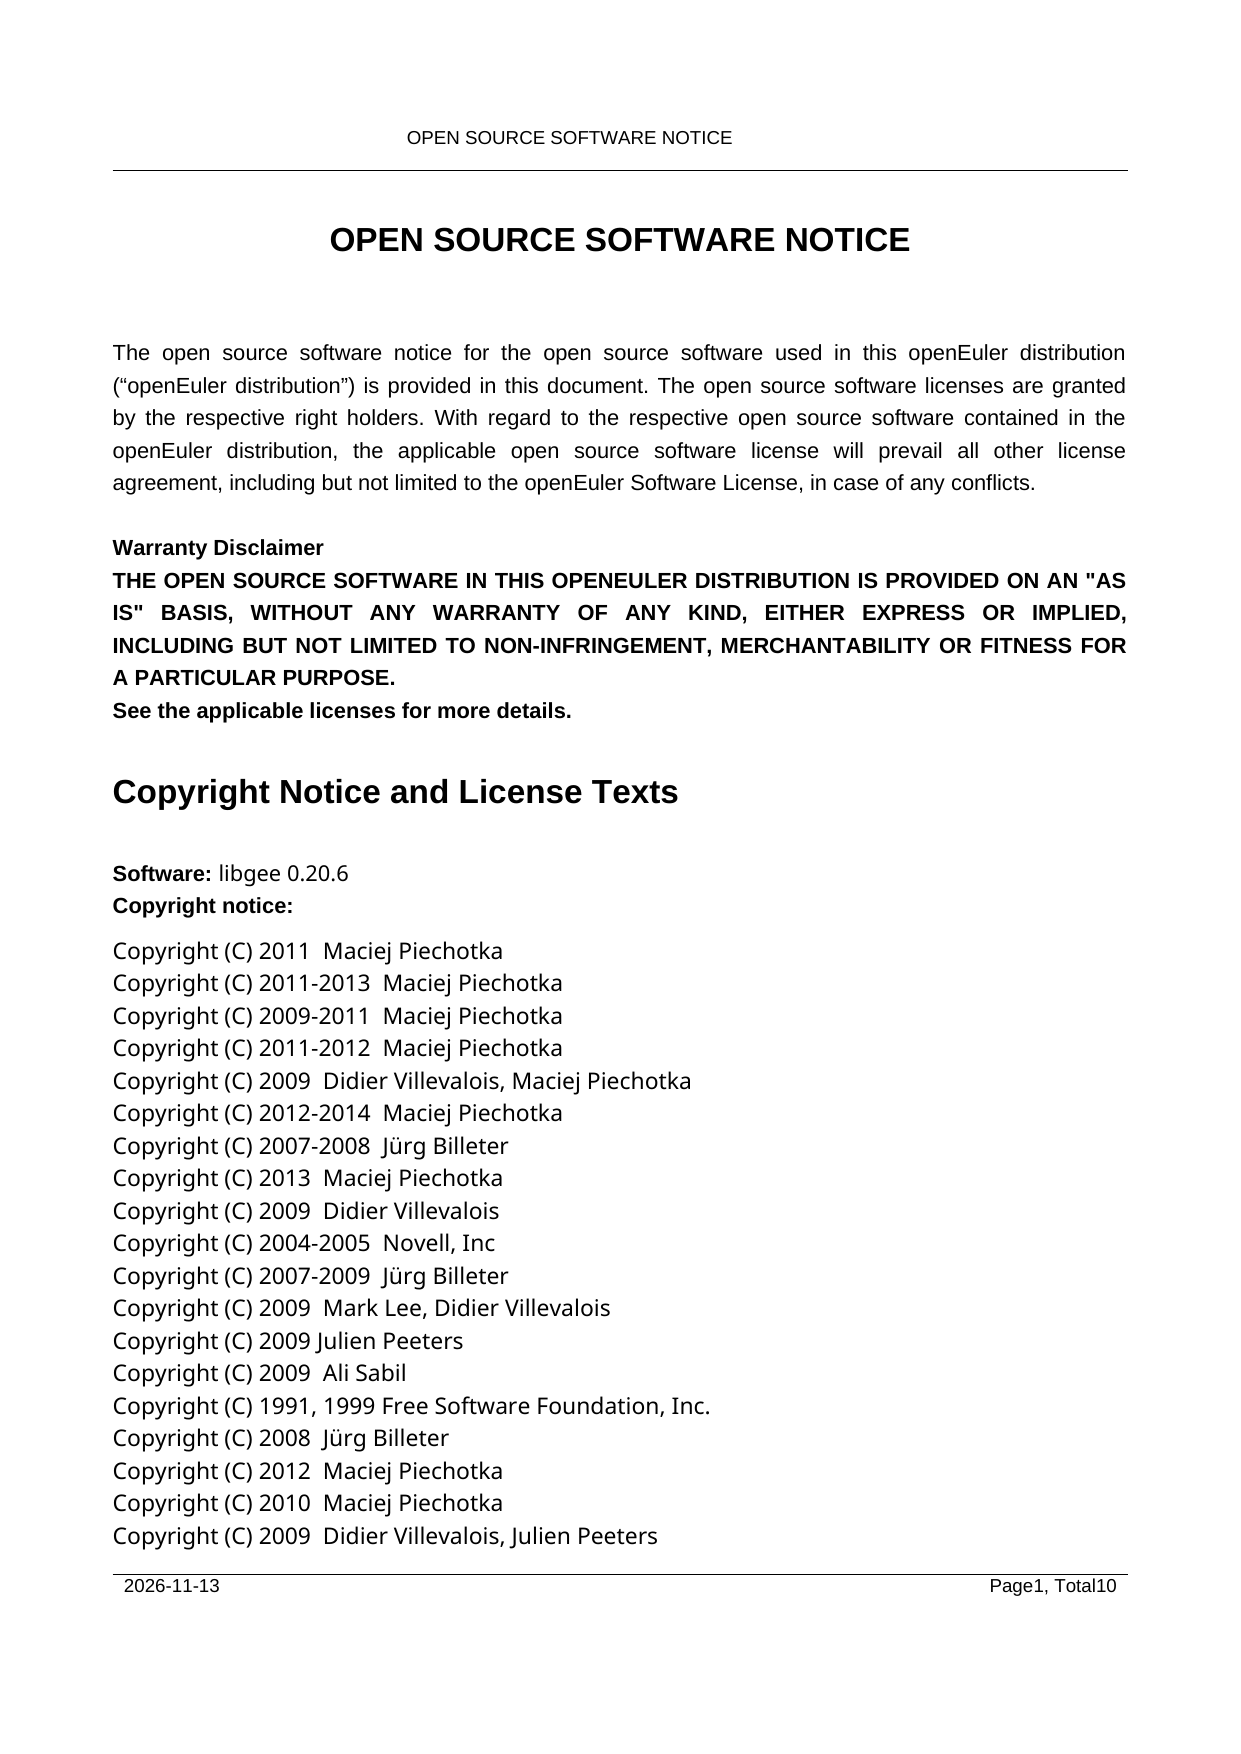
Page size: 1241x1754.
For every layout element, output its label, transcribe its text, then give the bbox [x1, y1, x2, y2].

text The open source software notice for the open source software used in this openEuler distribution (“openEuler distribution”) is provided in this document. The open source software licenses are granted by the respective right holders. With regard to the respective open source software contained in the openEuler distribution, the applicable open source software license will prevail all other license agreement, including but not limited to the openEuler Software License, in case of any conflicts. [112, 336, 1128, 499]
title Software: libgee 0.20.6 [112, 856, 1128, 889]
text Copyright notice: [112, 889, 1128, 921]
text Copyright Notice and License Texts [112, 759, 1128, 824]
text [112, 934, 1128, 1551]
text Warranty Disclaimer [112, 531, 1128, 564]
text OPEN SOURCE SOFTWARE NOTICE [112, 206, 1128, 271]
text THE OPEN SOURCE SOFTWARE IN THIS OPENEULER DISTRIBUTION IS PROVIDED ON AN "AS IS" BASIS, WITHOUT ANY WARRANTY OF ANY KIND, EITHER EXPRESS OR IMPLIED, INCLUDING BUT NOT LIMITED TO NON-INFRINGEMENT, MERCHANTABILITY OR FITNESS FOR A PARTICULAR PURPOSE. See the applicable licenses for more details. [112, 564, 1128, 726]
